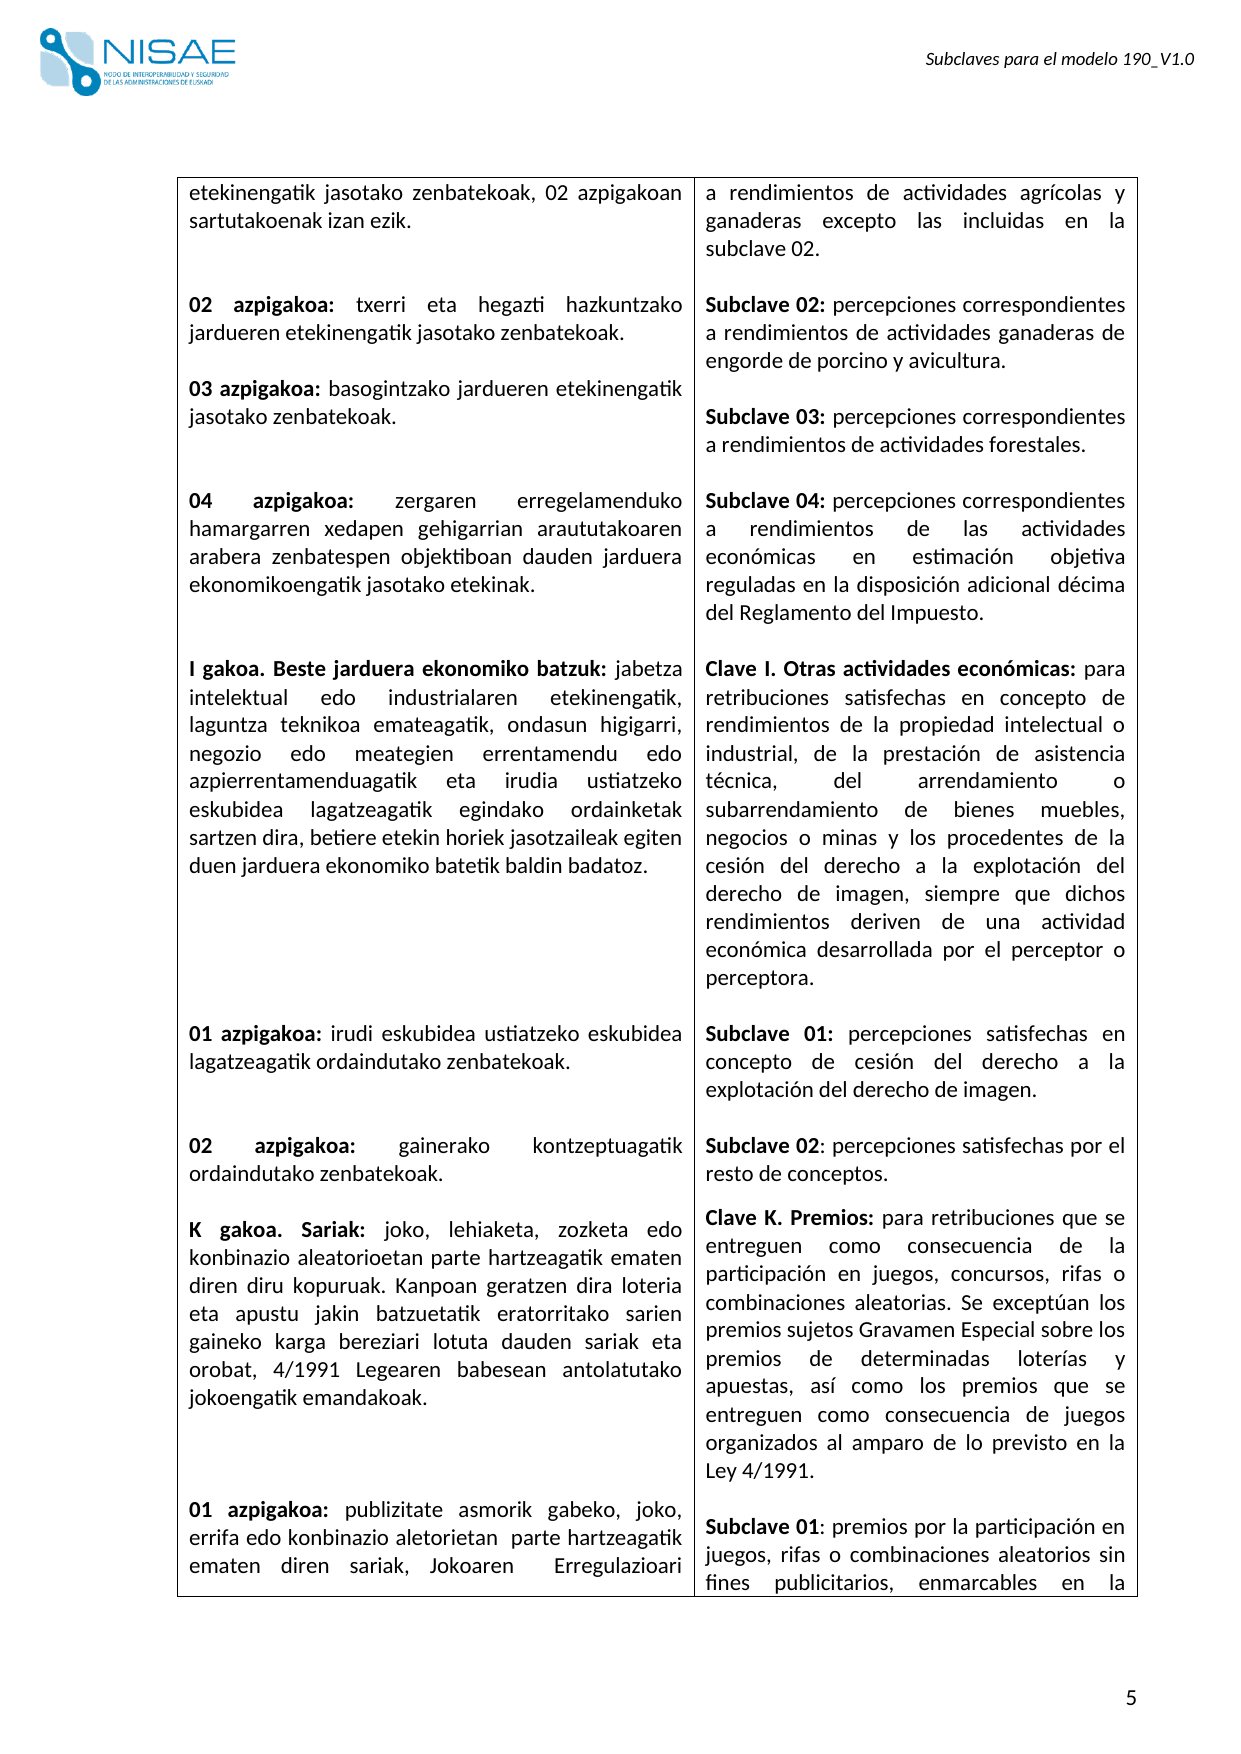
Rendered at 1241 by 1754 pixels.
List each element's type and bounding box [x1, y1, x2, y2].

picture [55, 28, 251, 96]
picture [29, 28, 79, 96]
picture [47, 35, 54, 43]
table_cell [178, 178, 694, 1596]
table_cell [695, 178, 1137, 1596]
picture [82, 76, 91, 86]
